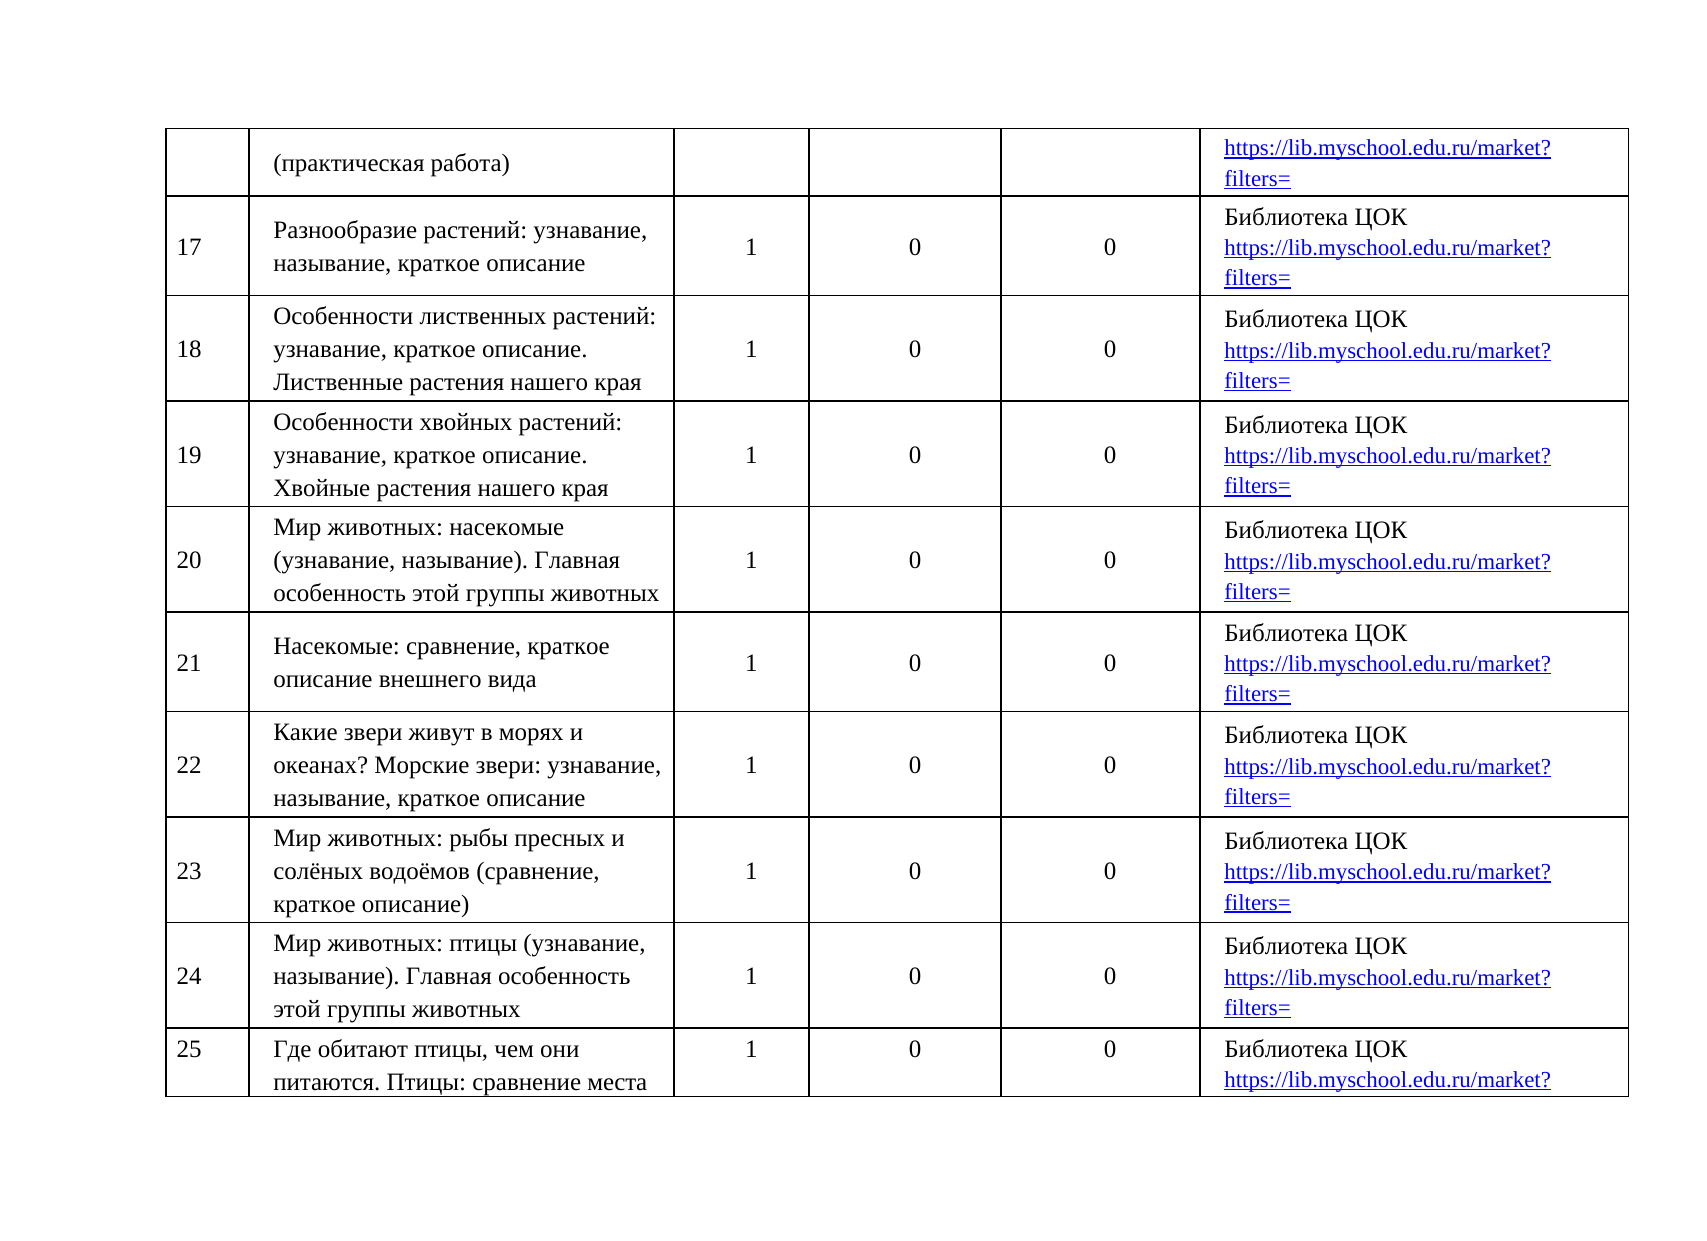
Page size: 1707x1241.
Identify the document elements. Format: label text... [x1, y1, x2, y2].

table_cell 0 [1002, 613, 1199, 711]
table_cell Библиотека ЦОК https://lib.myschool.edu.ru/market?filters= [1201, 712, 1628, 816]
table_cell Библиотека ЦОК https://lib.myschool.edu.ru/market?filters= [1201, 296, 1628, 400]
table_cell 1 [675, 818, 808, 922]
table_cell 0 [810, 712, 1000, 816]
table_cell Библиотека ЦОК https://lib.myschool.edu.ru/market?filters= [1201, 613, 1628, 711]
table_cell Мир животных: птицы (узнавание, называние). Главная особенность этой группы животных [250, 923, 673, 1027]
table_cell 1 [675, 712, 808, 816]
table_cell 20 [167, 507, 248, 611]
table_cell Какие звери живут в морях и океанах? Морские звери: узнавание, называние, краткое описание [250, 712, 673, 816]
table_cell 0 [810, 1029, 1000, 1096]
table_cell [250, 129, 673, 195]
table_cell Библиотека ЦОК https://lib.myschool.edu.ru/market?filters= [1201, 402, 1628, 506]
table_cell 0 [810, 129, 1000, 195]
table_cell 0 [1002, 923, 1199, 1027]
table_cell 1 [1002, 129, 1199, 195]
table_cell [1201, 1029, 1628, 1096]
table_cell 1 [675, 507, 808, 611]
table_cell 0 [1002, 402, 1199, 506]
table_cell 0 [1002, 507, 1199, 611]
table_cell 1 [675, 402, 808, 506]
table_cell 0 [1002, 197, 1199, 295]
table_cell 1 [675, 1029, 808, 1096]
table_cell 0 [810, 613, 1000, 711]
table_cell 0 [810, 197, 1000, 295]
table_cell 0 [810, 923, 1000, 1027]
table_cell 0 [810, 507, 1000, 611]
table_cell Мир животных: рыбы пресных и солёных водоёмов (сравнение, краткое описание) [250, 818, 673, 922]
table_cell 19 [167, 402, 248, 506]
table_cell 24 [167, 923, 248, 1027]
table_cell Разнообразие растений: узнавание, называние, краткое описание [250, 197, 673, 295]
table_cell Особенности хвойных растений: узнавание, краткое описание. Хвойные растения нашего края [250, 402, 673, 506]
table_cell 21 [167, 613, 248, 711]
table_cell 18 [167, 296, 248, 400]
table_cell 0 [1002, 296, 1199, 400]
table_cell 22 [167, 712, 248, 816]
table_cell 0 [1002, 712, 1199, 816]
table_cell 1 [675, 613, 808, 711]
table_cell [1201, 129, 1628, 195]
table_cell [1201, 923, 1628, 1027]
table_cell 25 [167, 1029, 248, 1096]
table_cell 1 [675, 197, 808, 295]
table_cell Насекомые: сравнение, краткое описание внешнего вида [250, 613, 673, 711]
table_cell Мир животных: насекомые (узнавание, называние). Главная особенность этой группы животных [250, 507, 673, 611]
table_cell 1 [675, 923, 808, 1027]
table_cell 23 [167, 818, 248, 922]
table_cell 0 [1002, 818, 1199, 922]
table_cell Библиотека ЦОК https://lib.myschool.edu.ru/market?filters= [1201, 507, 1628, 611]
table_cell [250, 1029, 673, 1096]
table_cell 1 [675, 129, 808, 195]
table_cell 0 [810, 402, 1000, 506]
table_cell Библиотека ЦОК https://lib.myschool.edu.ru/market?filters= [1201, 818, 1628, 922]
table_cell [1201, 197, 1628, 295]
table_cell 1 [675, 296, 808, 400]
table_cell 17 [167, 197, 248, 295]
table_cell 0 [1002, 1029, 1199, 1096]
table_cell 0 [810, 818, 1000, 922]
table_cell 16 [167, 129, 248, 195]
table_cell 0 [810, 296, 1000, 400]
table_cell Особенности лиственных растений: узнавание, краткое описание. Лиственные растения нашего края [250, 296, 673, 400]
